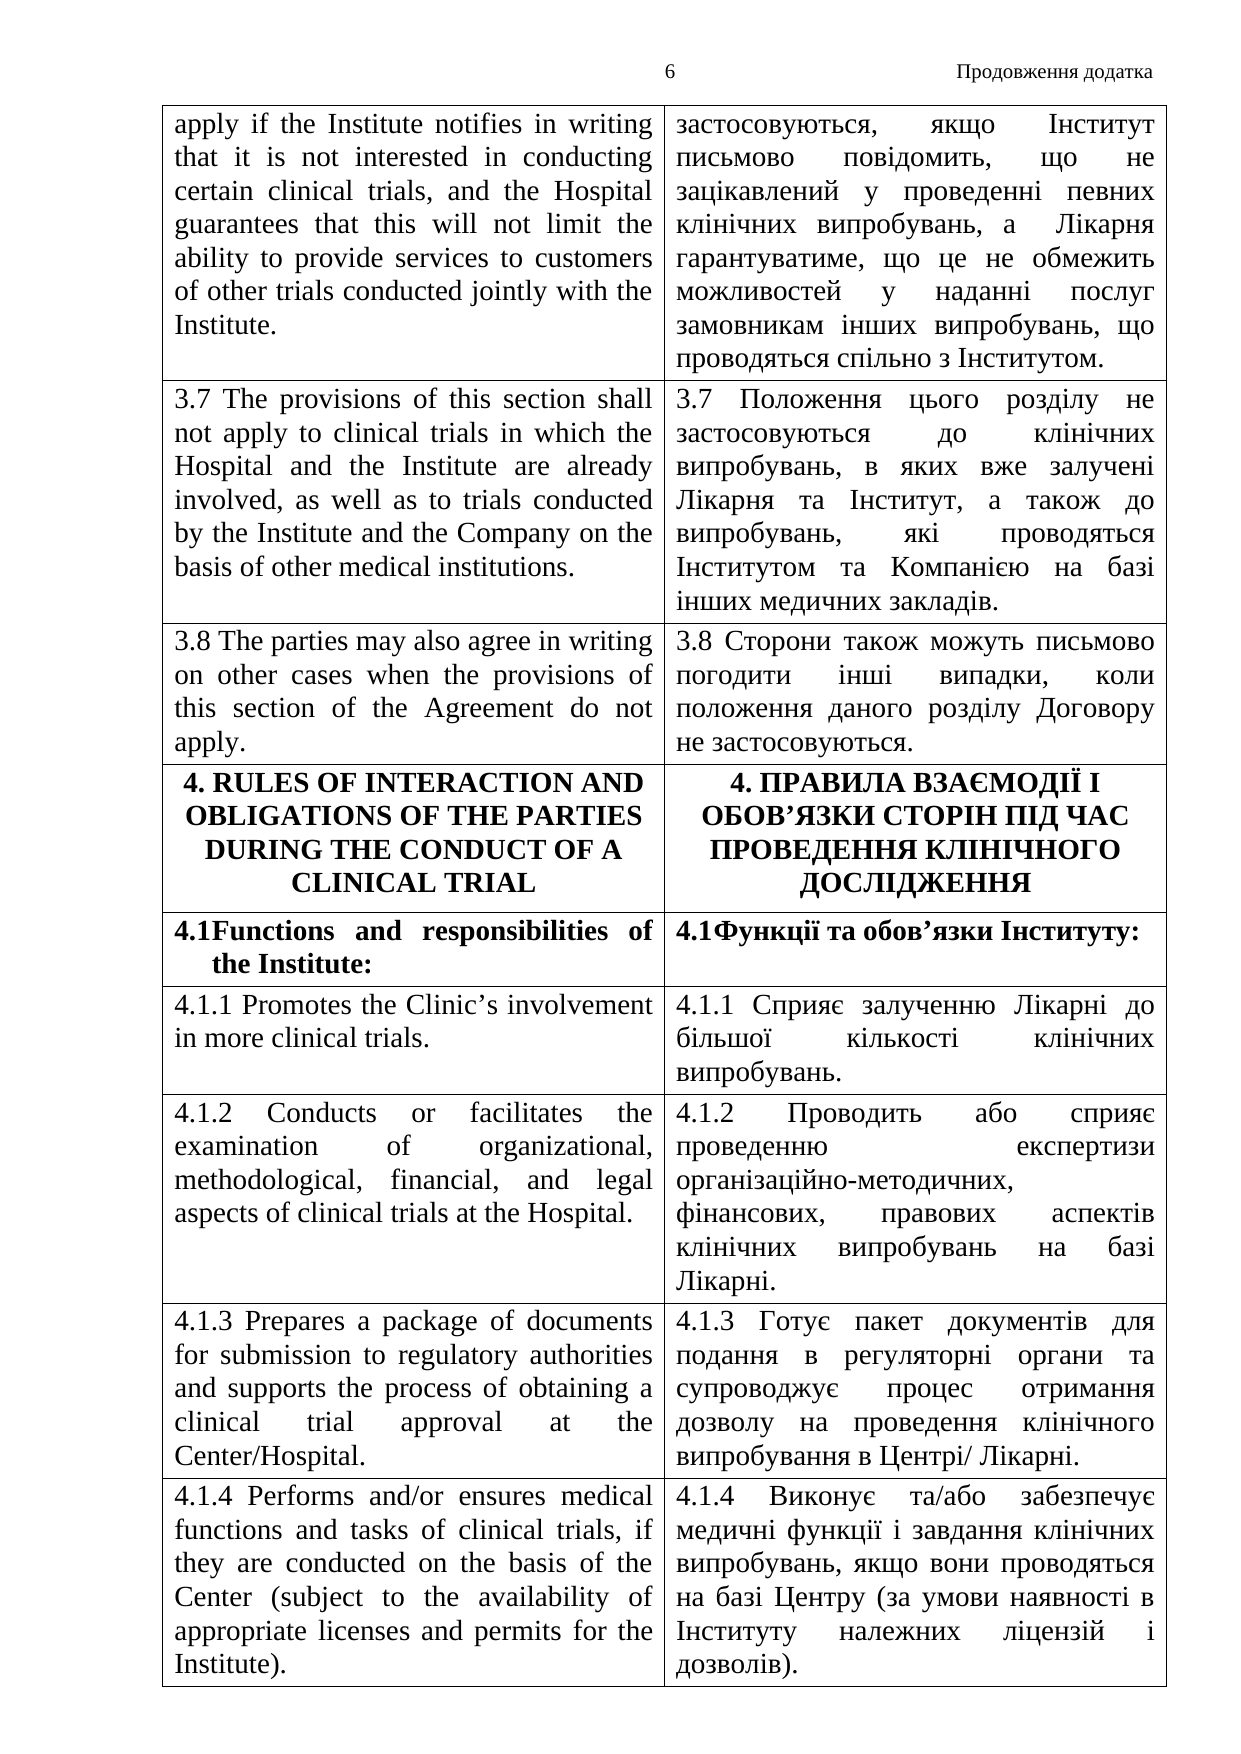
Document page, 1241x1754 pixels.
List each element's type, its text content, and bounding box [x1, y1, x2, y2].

table_cell 4.1.3 Готує пакет документів для подання в регуляторні органи та супроводжує процес отримання дозволу на проведення клінічного випробування в Центрі/ Лікарні. [665, 1304, 1166, 1477]
table_cell 4.1.2 Conducts or facilitates the examination of organizational, methodological, financial, and legal aspects of clinical trials at the Hospital. [163, 1095, 664, 1302]
table_cell 4. RULES OF INTERACTION AND OBLIGATIONS OF THE PARTIES DURING THE CONDUCT OF A CLINICAL TRIAL [163, 765, 664, 912]
table_cell 3.8 Сторони також можуть письмово погодити інші випадки, коли положення даного розділу Договору не застосовуються. [665, 624, 1166, 764]
table_cell 4.1.1 Promotes the Clinic’s involvement in more clinical trials. [163, 987, 664, 1094]
table_cell 4.1.2 Проводить або сприяє проведенню експертизи організаційно-методичних, фінансових, правових аспектів клінічних випробувань на базі Лікарні. [665, 1095, 1166, 1302]
table_cell Функції та обов’язки Інституту: [665, 913, 1166, 986]
table_cell 4.1.3 Prepares a package of documents for submission to regulatory authorities and supports the process of obtaining a clinical trial approval at the Center/Hospital. [163, 1304, 664, 1477]
table_cell 3.8 The parties may also agree in writing on other cases when the provisions of this section of the Agreement do not apply. [163, 624, 664, 764]
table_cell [163, 1479, 664, 1686]
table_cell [163, 106, 664, 380]
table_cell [665, 106, 1166, 380]
table_cell 4.1.1 Сприяє залученню Лікарні до більшої кількості клінічних випробувань. [665, 987, 1166, 1094]
table_cell Functions and responsibilities of the Institute: [163, 913, 664, 986]
table_cell 4. ПРАВИЛА ВЗАЄМОДІЇ І ОБОВ’ЯЗКИ СТОРІН ПІД ЧАС ПРОВЕДЕННЯ КЛІНІЧНОГО ДОСЛІДЖЕННЯ [665, 765, 1166, 912]
table_cell 3.7 The provisions of this section shall not apply to clinical trials in which the Hospital and the Institute are already involved, as well as to trials conducted by the Institute and the Company on the basis of other medical institutions. [163, 381, 664, 622]
table_cell 3.7 Положення цього розділу не застосовуються до клінічних випробувань, в яких вже залучені Лікарня та Інститут, а також до випробувань, які проводяться Інститутом та Компанією на базі інших медичних закладів. [665, 381, 1166, 622]
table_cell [665, 1479, 1166, 1686]
